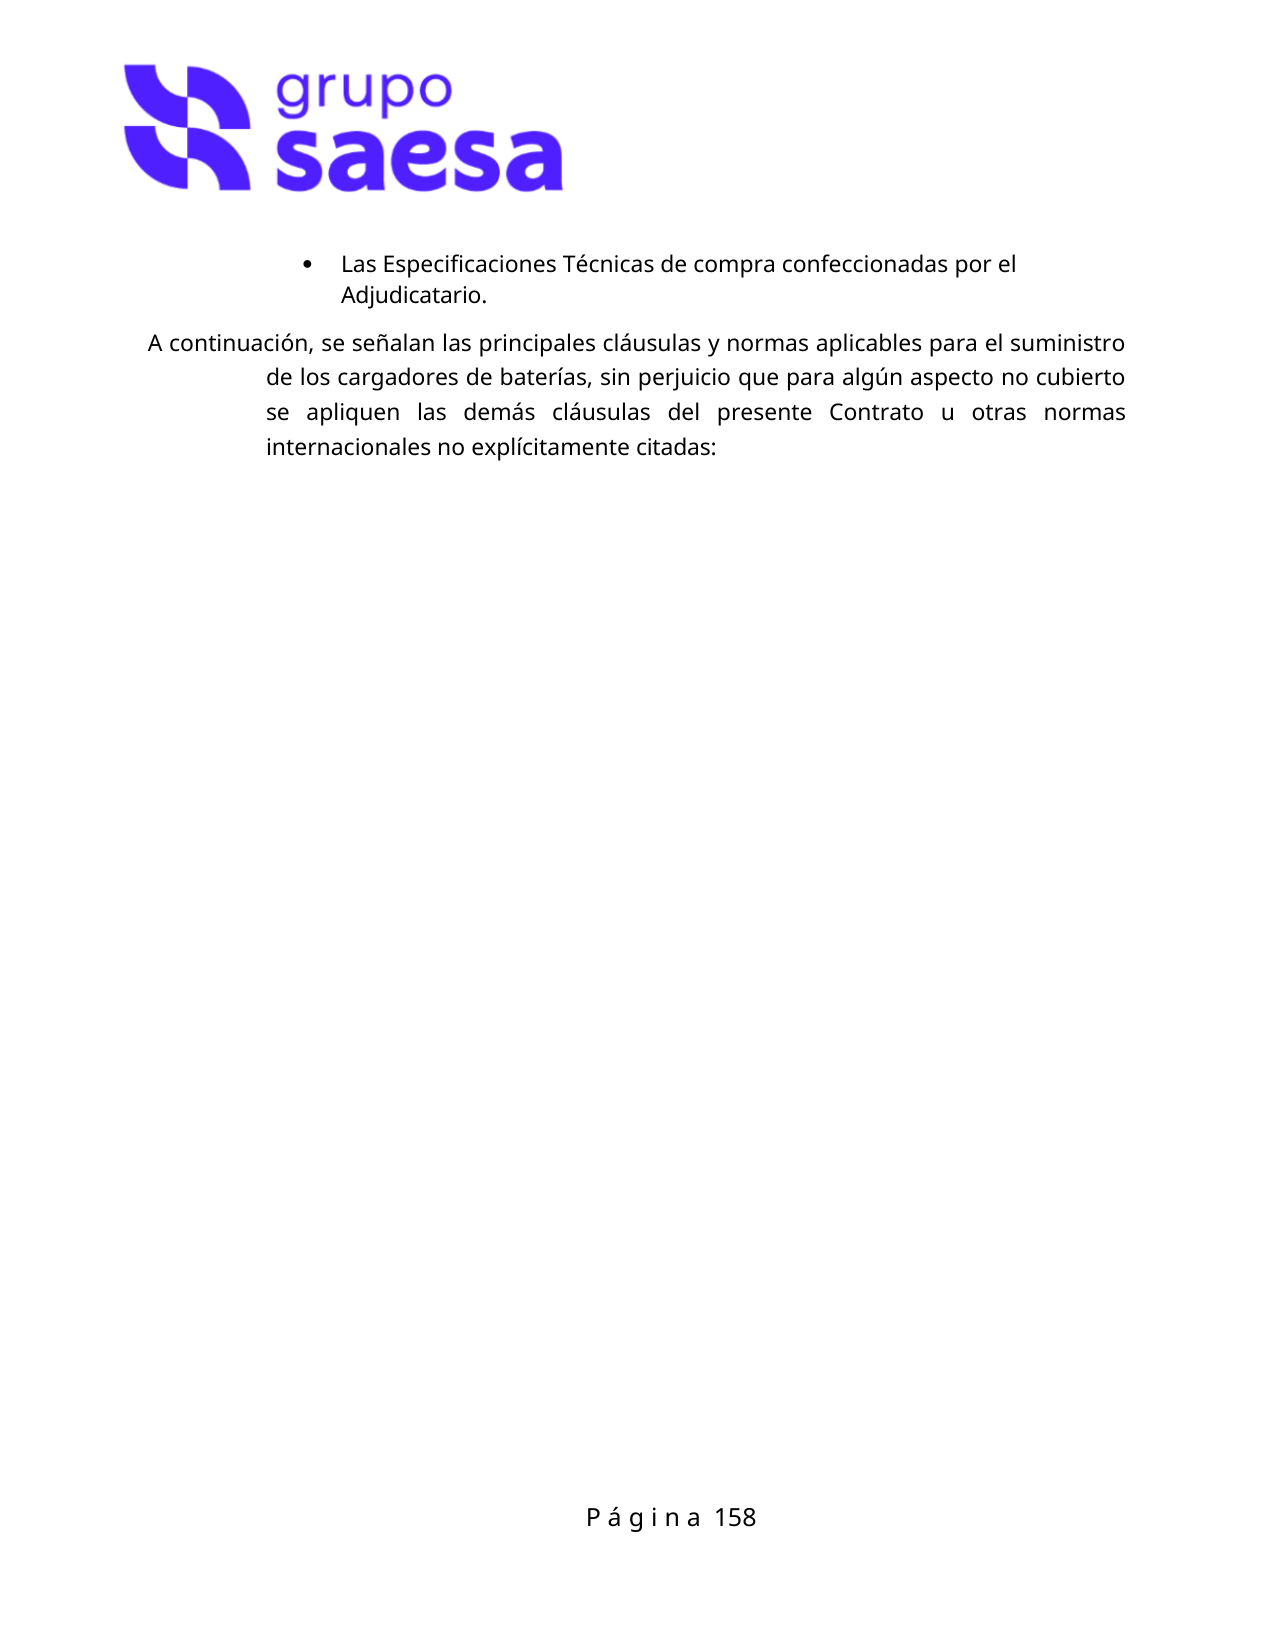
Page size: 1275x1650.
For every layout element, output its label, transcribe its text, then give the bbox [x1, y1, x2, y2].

text A continuación, se señalan las principales cláusulas y normas aplicables para el suministro de los cargadores de baterías, sin perjuicio que para algún aspecto no cubierto se apliquen las demás cláusulas del presente Contrato u otras normas internacionales no explícitamente citadas: [148, 326, 1127, 462]
picture [112, 55, 569, 196]
list Las Especificaciones Técnicas de compra confeccionadas por el Adjudicatario. [303, 248, 1162, 310]
